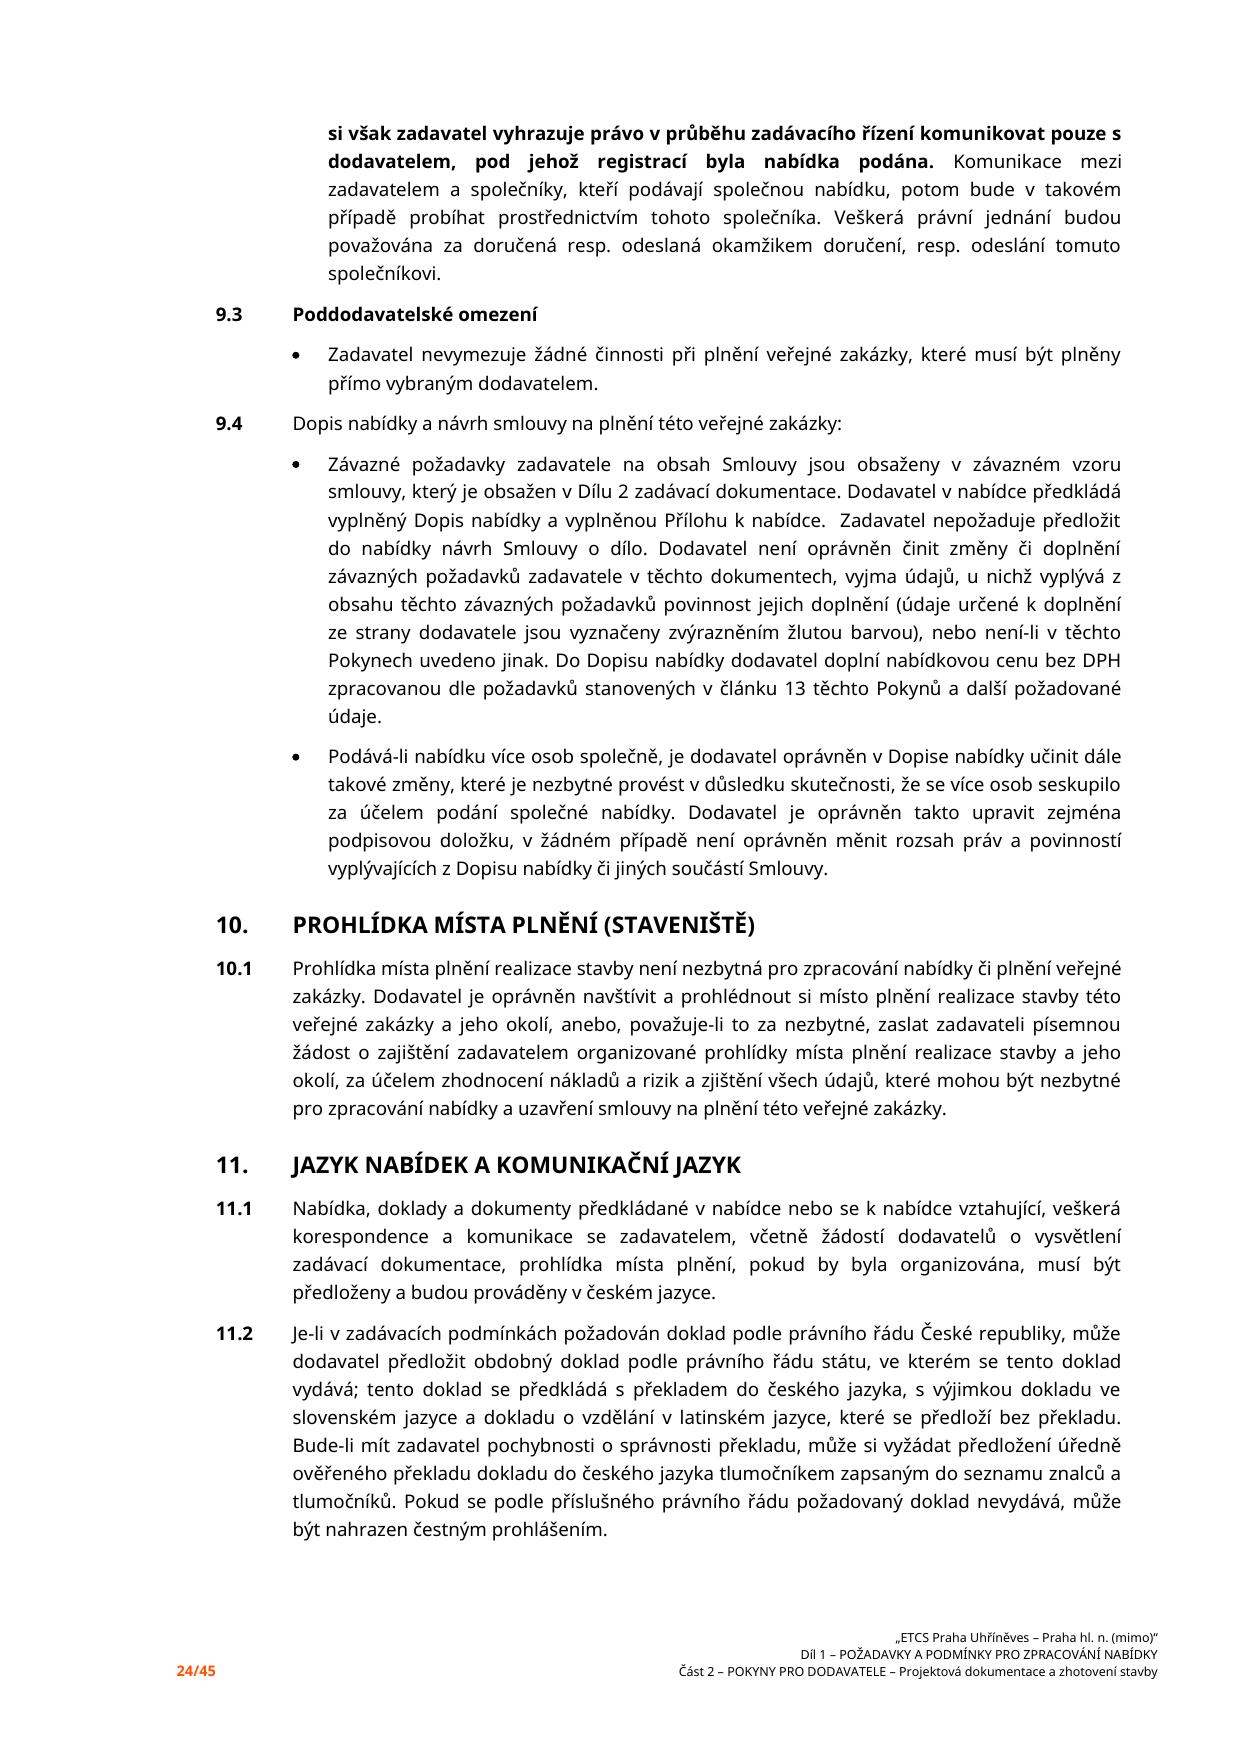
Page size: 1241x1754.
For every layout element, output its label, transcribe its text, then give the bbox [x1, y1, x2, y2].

text JAZYK NABÍDEK A KOMUNIKAČNÍ JAZYK [216, 1149, 1122, 1180]
text PROHLÍDKA MÍSTA PLNĚNÍ (STAVENIŠTĚ) [216, 909, 1122, 940]
text Zadavatel nevymezuje žádné činnosti při plnění veřejné zakázky, které musí být plněny přímo vybraným dodavatelem. [292, 342, 1122, 395]
text Prohlídka místa plnění realizace stavby není nezbytná pro zpracování nabídky či plnění veřejné zakázky. Dodavatel je oprávněn navštívit a prohlédnout si místo plnění realizace stavby této veřejné zakázky a jeho okolí, anebo, považuje-li to za nezbytné, zaslat zadavateli písemnou žádost o zajištění zadavatelem organizované prohlídky místa plnění realizace stavby a jeho okolí, za účelem zhodnocení nákladů a rizik a zjištění všech údajů, které mohou být nezbytné pro zpracování nabídky a uzavření smlouvy na plnění této veřejné zakázky. [216, 956, 1122, 1121]
text Závazné požadavky zadavatele na obsah Smlouvy jsou obsaženy v závazném vzoru smlouvy, který je obsažen v Dílu 2 zadávací dokumentace. Dodavatel v nabídce předkládá vyplněný Dopis nabídky a vyplněnou Přílohu k nabídce. Zadavatel nepožaduje předložit do nabídky návrh Smlouvy o dílo. Dodavatel není oprávněn činit změny či doplnění závazných požadavků zadavatele v těchto dokumentech, vyjma údajů, u nichž vyplývá z obsahu těchto závazných požadavků povinnost jejich doplnění (údaje určené k doplnění ze strany dodavatele jsou vyznačeny zvýrazněním žlutou barvou), nebo není-li v těchto Pokynech uvedeno jinak. Do Dopisu nabídky dodavatel doplní nabídkovou cenu bez DPH zpracovanou dle požadavků stanovených v článku 13 těchto Pokynů a další požadované údaje. [292, 451, 1122, 728]
text Dopis nabídky a návrh smlouvy na plnění této veřejné zakázky: [216, 410, 1122, 436]
text Podává-li nabídku více osob společně, je dodavatel oprávněn v Dopise nabídky učinit dále takové změny, které je nezbytné provést v důsledku skutečnosti, že se více osob seskupilo za účelem podání společné nabídky. Dodavatel je oprávněn takto upravit zejména podpisovou doložku, v žádném případě není oprávněn měnit rozsah práv a povinností vyplývajících z Dopisu nabídky či jiných součástí Smlouvy. [292, 743, 1122, 881]
text Je-li v zadávacích podmínkách požadován doklad podle právního řádu České republiky, může dodavatel předložit obdobný doklad podle právního řádu státu, ve kterém se tento doklad vydává; tento doklad se předkládá s překladem do českého jazyka, s výjimkou dokladu ve slovenském jazyce a dokladu o vzdělání v latinském jazyce, které se předloží bez překladu. Bude-li mít zadavatel pochybnosti o správnosti překladu, může si vyžádat předložení úředně ověřeného překladu dokladu do českého jazyka tlumočníkem zapsaným do seznamu znalců a tlumočníků. Pokud se podle příslušného právního řádu požadovaný doklad nevydává, může být nahrazen čestným prohlášením. [216, 1320, 1122, 1542]
text Nabídka, doklady a dokumenty předkládané v nabídce nebo se k nabídce vztahující, veškerá korespondence a komunikace se zadavatelem, včetně žádostí dodavatelů o vysvětlení zadávací dokumentace, prohlídka místa plnění, pokud by byla organizována, musí být předloženy a budou prováděny v českém jazyce. [216, 1196, 1122, 1305]
text Poddodavatelské omezení [216, 301, 1122, 327]
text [292, 121, 1122, 286]
